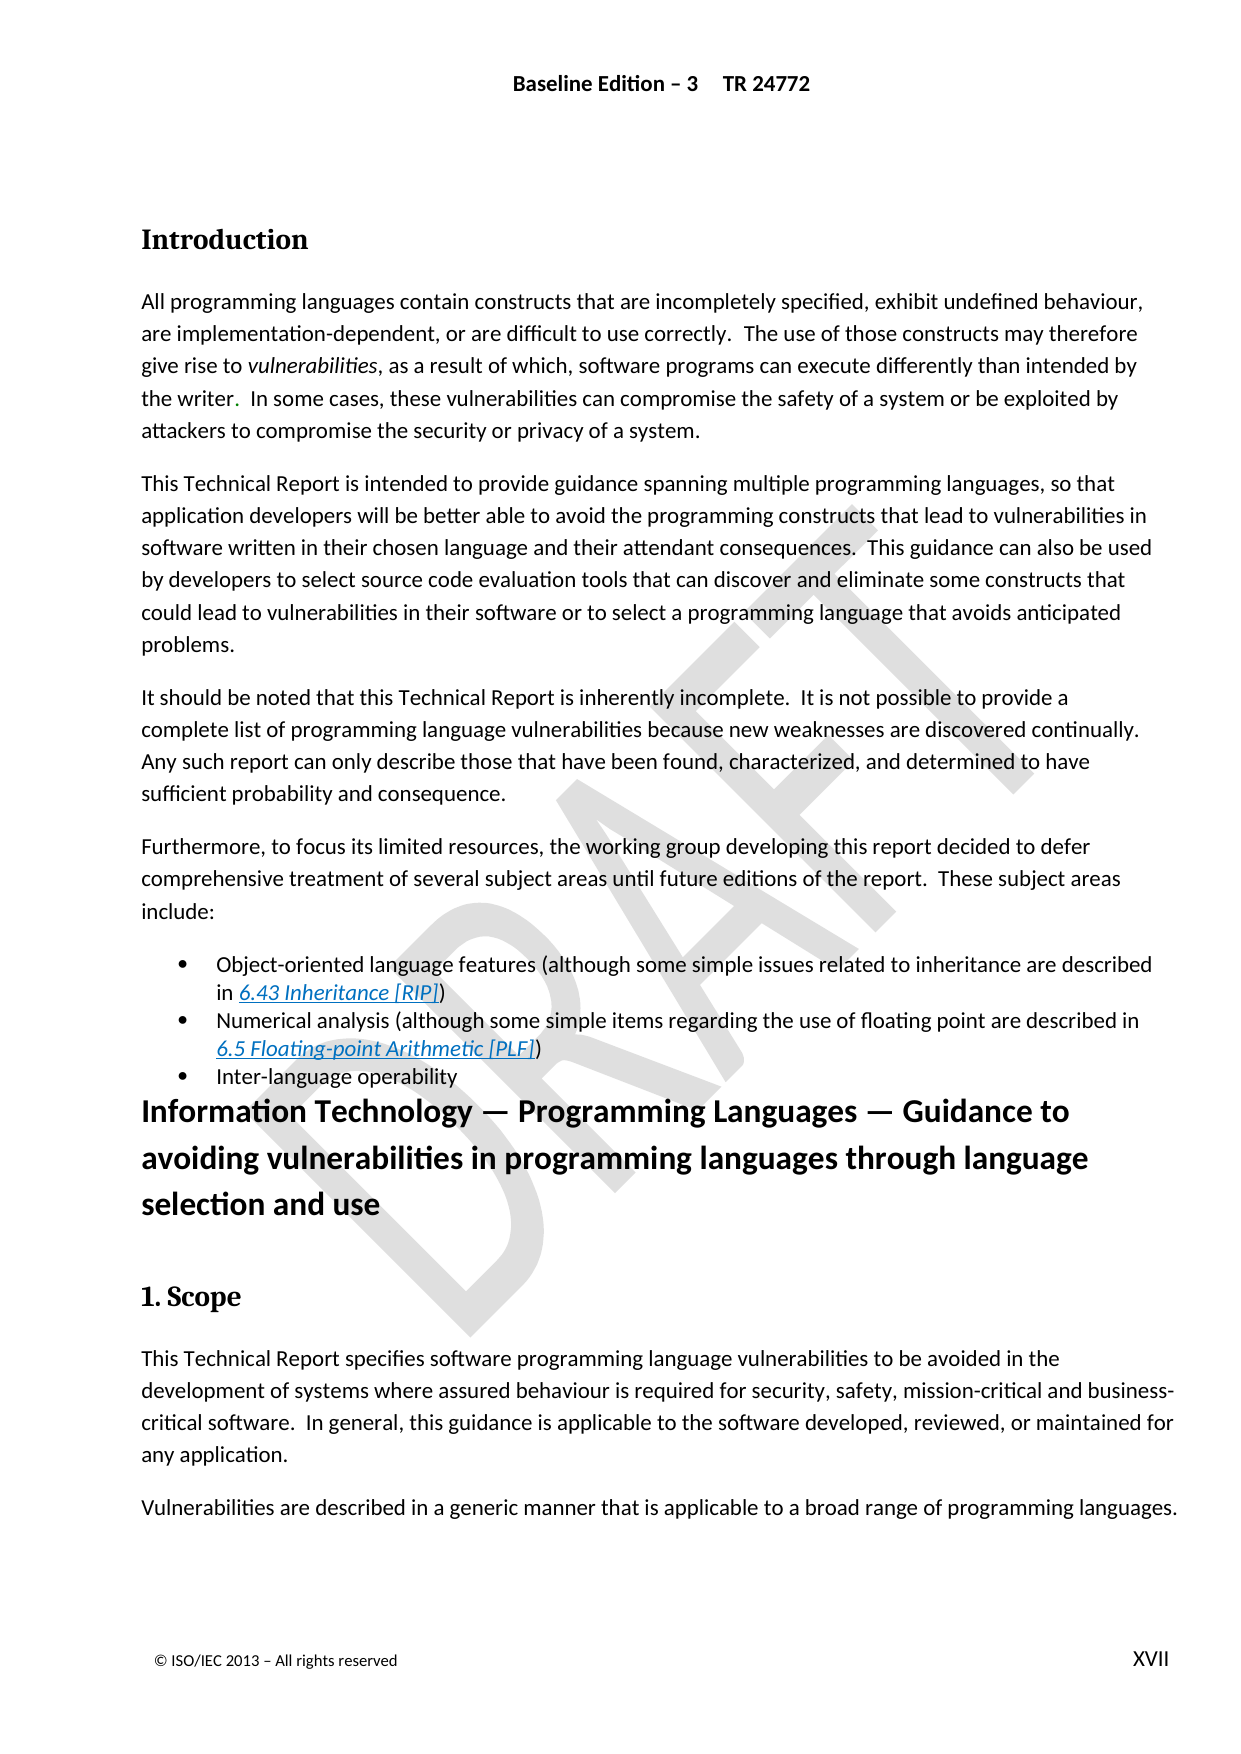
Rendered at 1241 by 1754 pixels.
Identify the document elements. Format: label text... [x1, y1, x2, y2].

text Information Technology — Programming Languages — Guidance to avoiding vulnerabilities in programming languages through language selection and use [141, 1090, 1182, 1224]
text This Technical Report is intended to provide guidance spanning multiple programming languages, so that application developers will be better able to avoid the programming constructs that lead to vulnerabilities in software written in their chosen language and their attendant consequences. This guidance can also be used by developers to select source code evaluation tools that can discover and eliminate some constructs that could lead to vulnerabilities in their software or to select a programming language that avoids anticipated problems. [141, 469, 1154, 658]
text Furthermore, to focus its limited resources, the working group developing this report decided to defer comprehensive treatment of several subject areas until future editions of the report. These subject areas include: [141, 832, 1154, 925]
text This Technical Report specifies software programming language vulnerabilities to be avoided in the development of systems where assured behaviour is required for security, safety, mission-critical and business-critical software. In general, this guidance is applicable to the software developed, reviewed, or maintained for any application. [141, 1344, 1182, 1468]
subtitle Introduction [141, 223, 1182, 257]
text Vulnerabilities are described in a generic manner that is applicable to a broad range of programming languages. [141, 1493, 1182, 1521]
text All programming languages contain constructs that are incompletely specified, exhibit undefined behaviour, are implementation-dependent, or are difficult to use correctly. The use of those constructs may therefore give rise to vulnerabilities, as a result of which, software programs can execute differently than intended by the writer. In some cases, these vulnerabilities can compromise the safety of a system or be exploited by attackers to compromise the security or privacy of a system. [141, 287, 1154, 444]
list Numerical analysis (although some simple items regarding the use of floating point are described in 6.5 Floating-point Arithmetic [PLF]) [178, 1006, 1154, 1062]
list Inter-language operability [178, 1062, 1154, 1090]
text It should be noted that this Technical Report is inherently incomplete. It is not possible to provide a complete list of programming language vulnerabilities because new weaknesses are discovered continually. Any such report can only describe those that have been found, characterized, and determined to have sufficient probability and consequence. [141, 683, 1154, 807]
subtitle 1. Scope [141, 1280, 1182, 1314]
list Object-oriented language features (although some simple issues related to inheritance are described in 6.43 Inheritance [RIP]) [178, 950, 1154, 1006]
